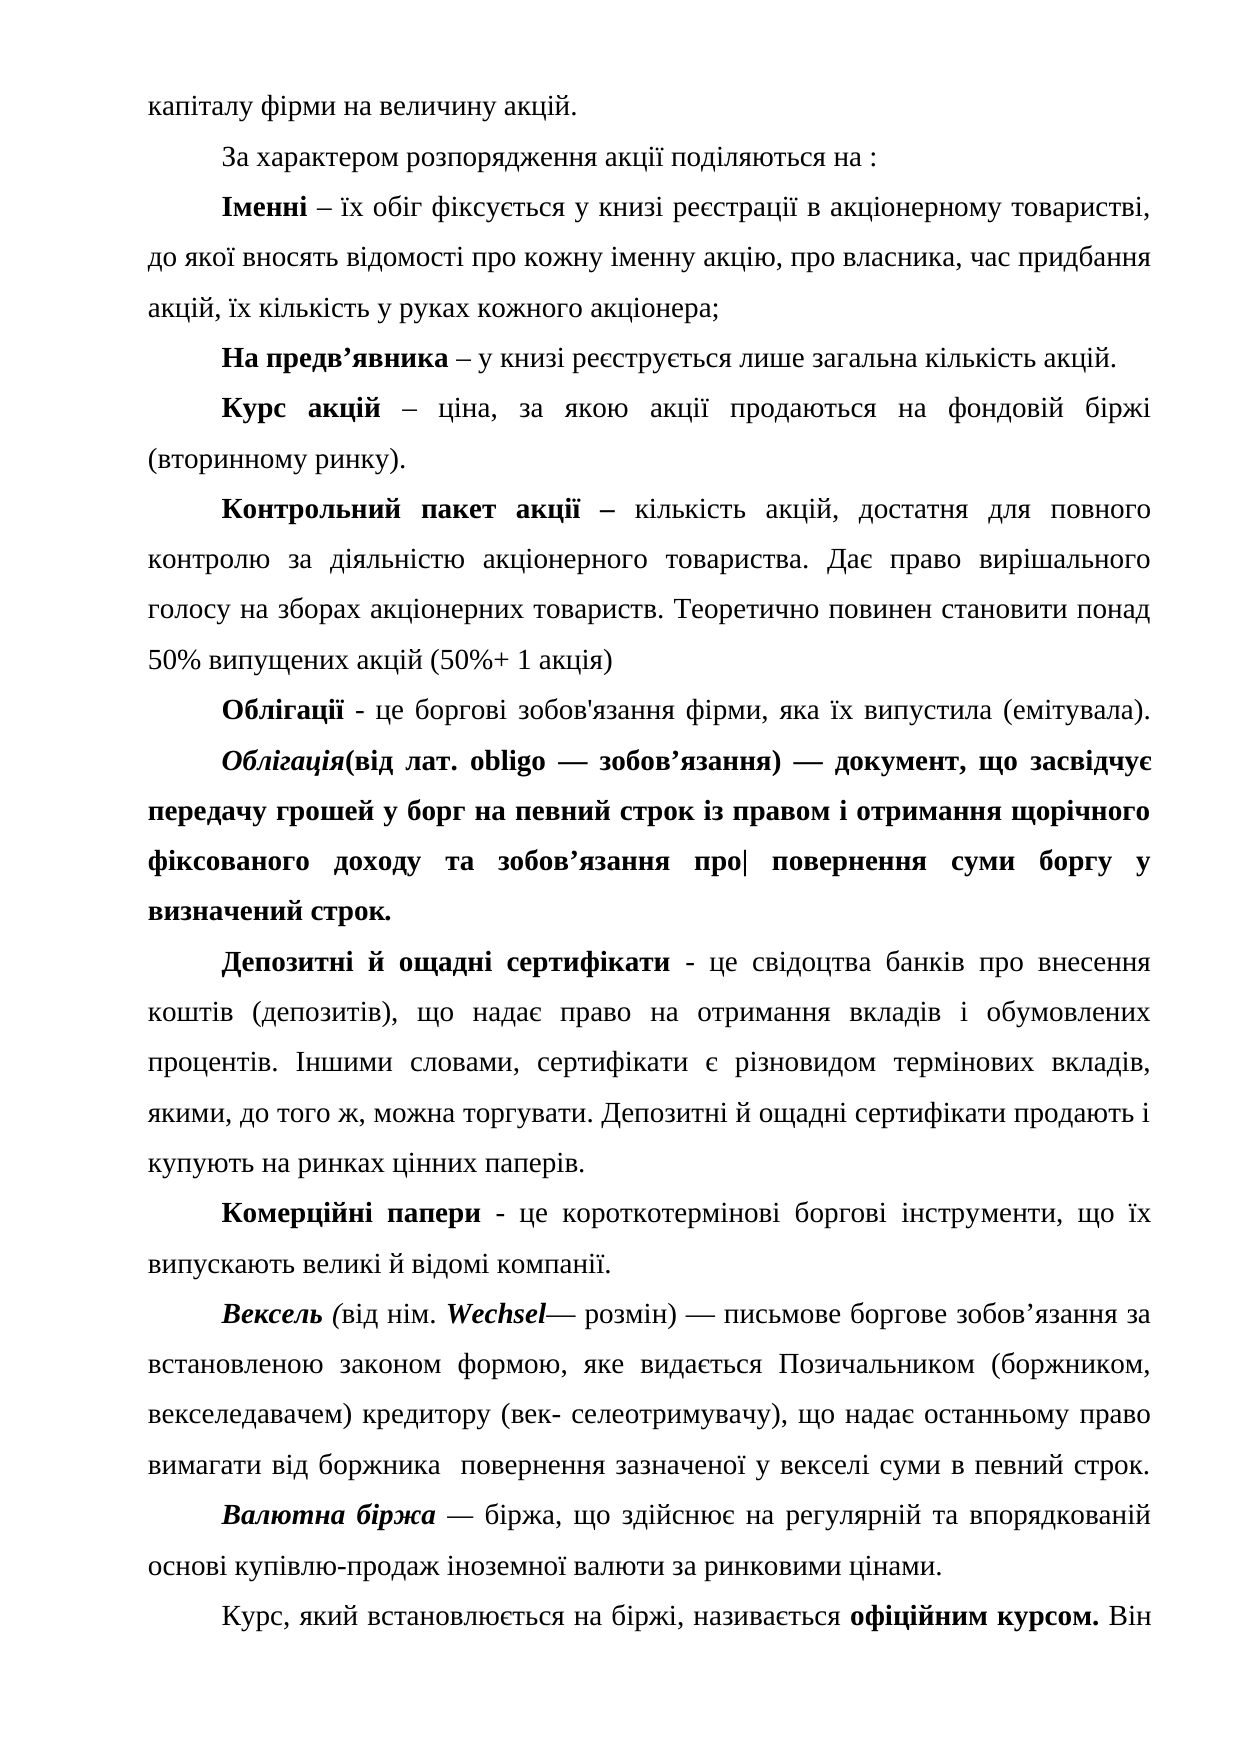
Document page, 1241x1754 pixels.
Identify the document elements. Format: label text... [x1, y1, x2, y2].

text Комерційні папери - це короткотермінові боргові інструменти, що їх випускають великі й відомі компанії. [148, 1195, 1152, 1279]
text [148, 1296, 1152, 1631]
text За характером розпорядження акції поділяються на : [148, 139, 1152, 172]
text Депозитні й ощадні сертифікати - це свідоцтва банків про внесення коштів (депозитів), що надає право на отримання вкладів і обумовлених процентів. Іншими словами, сертифікати є різновидом термінових вкладів, якими, до того ж, можна торгувати. Депозитні й ощадні сертифікати продають і купують на ринках цінних паперів. [148, 944, 1152, 1179]
text Курс акцій – ціна, за якою акції продаються на фондовій біржі (вторинному ринку). [148, 390, 1152, 474]
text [148, 88, 1152, 122]
text Іменні – їх обіг фіксується у книзі реєстрації в акціонерному товаристві, до якої вносять відомості про кожну іменну акцію, про власника, час придбання акцій, їх кількість у руках кожного акціонера; [148, 189, 1152, 323]
text Контрольний пакет акції – кількість акцій, достатня для повного контролю за діяльністю акціонерного товариства. Дає право вирішального голосу на зборах акціонерних товариств. Теоретично повинен становити понад 50% випущених акцій (50%+ 1 акція) [148, 491, 1152, 676]
text Облігації - це боргові зобов'язання фірми, яка їх випустила (емітувала). Облігація(від лат. obligo — зобов’язання) — документ, що засвідчує передачу грошей у борг на певний строк із правом і отримання щорічного фіксованого доходу та зобов’язання про| повернення суми боргу у визначений строк. [148, 692, 1152, 927]
text На предв’явника – у книзі реєструється лише загальна кількість акцій. [148, 340, 1152, 374]
